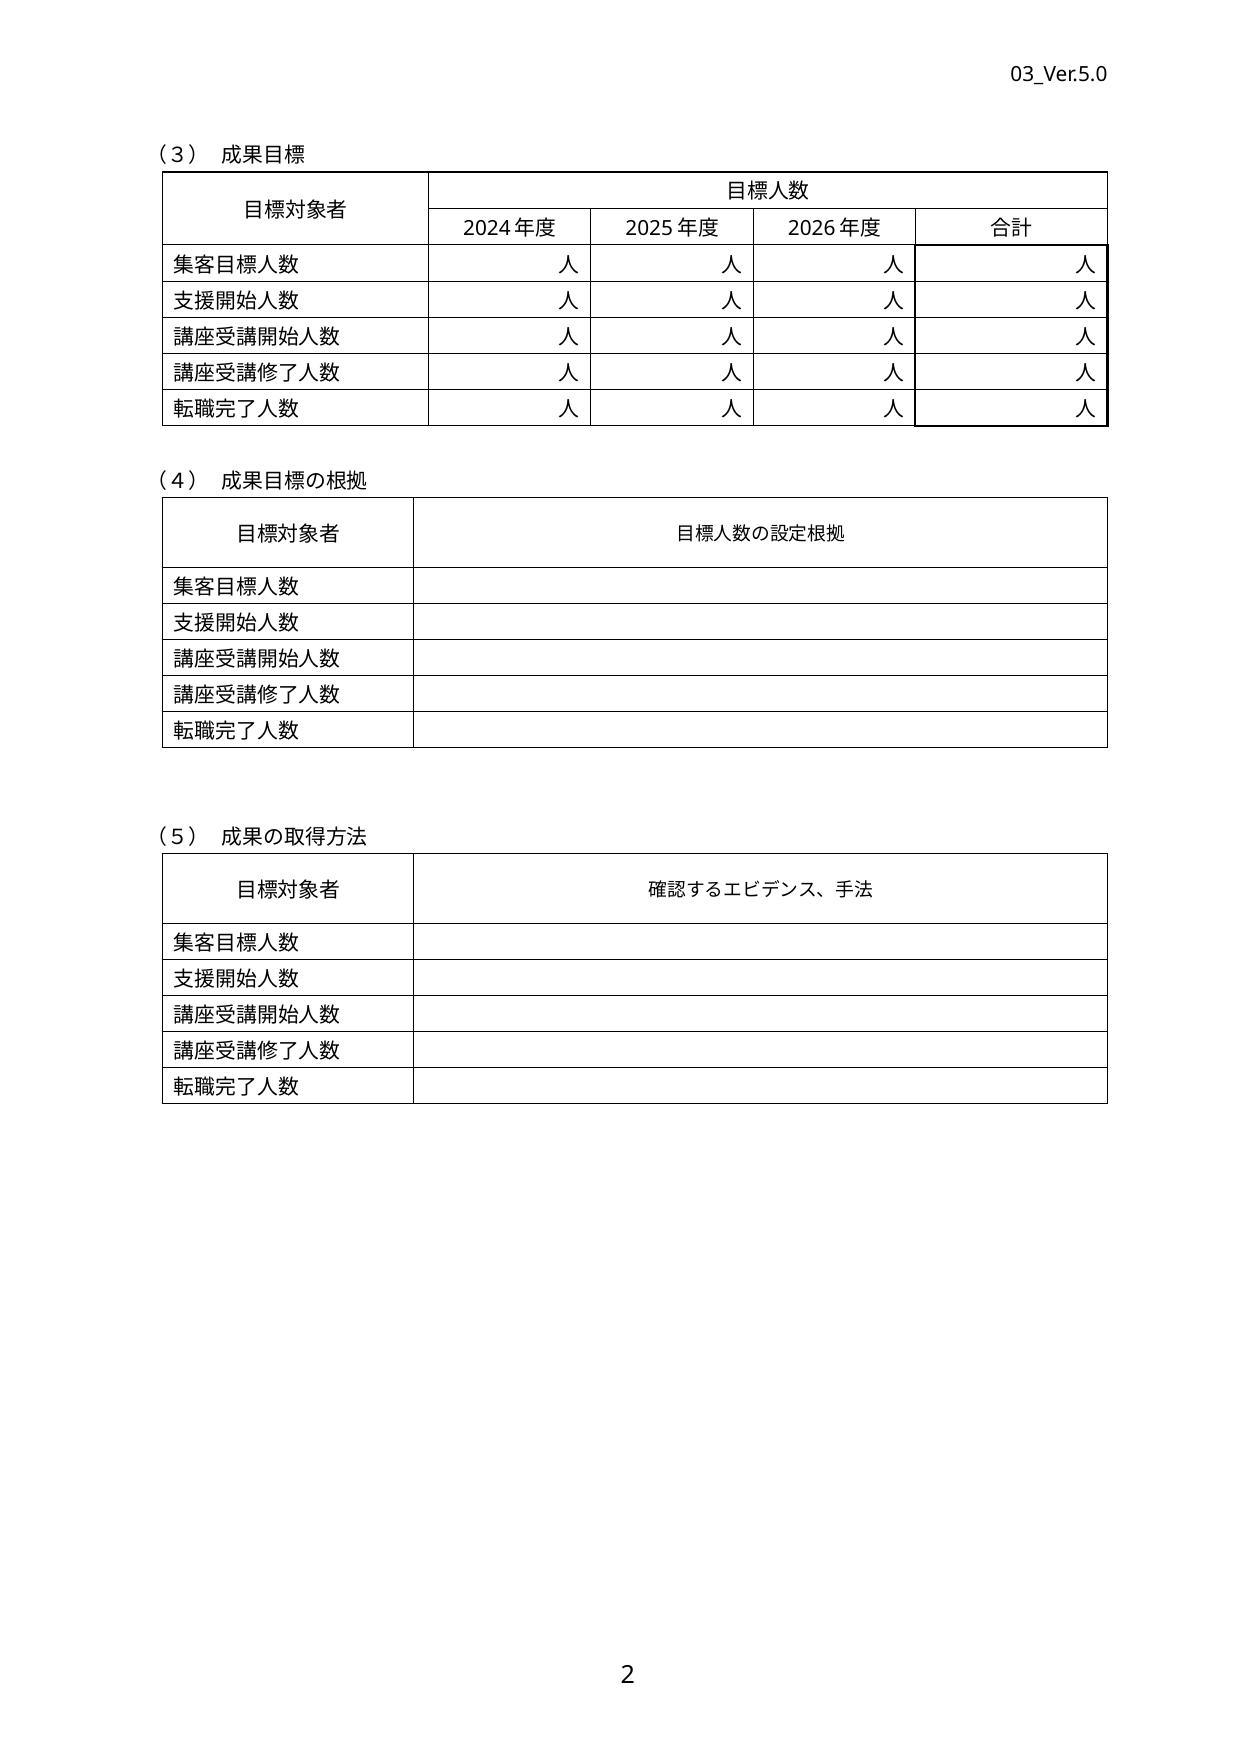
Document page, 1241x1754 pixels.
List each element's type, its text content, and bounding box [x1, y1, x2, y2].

table_cell 合計 [916, 209, 1107, 243]
table_cell 講座受講修了人数 [163, 1032, 413, 1067]
list 成果の取得方法 [147, 818, 1107, 853]
table_cell 転職完了人数 [163, 390, 428, 425]
table_cell 人 [591, 245, 753, 281]
table_cell 人 [429, 354, 590, 389]
table_cell 人 [429, 318, 590, 353]
table_cell 講座受講開始人数 [163, 996, 413, 1031]
table_cell 人 [754, 318, 914, 353]
table_cell [414, 568, 1107, 603]
table_cell 人 [916, 246, 1106, 281]
table_cell 集客目標人数 [163, 245, 428, 281]
table_cell 人 [916, 318, 1106, 353]
table_cell 人 [754, 282, 914, 317]
table_cell 転職完了人数 [163, 1068, 413, 1103]
table_cell 人 [754, 245, 914, 281]
table_cell 人 [916, 354, 1106, 389]
table_cell 人 [754, 390, 914, 425]
table_header 目標対象者 [163, 498, 413, 567]
table_cell 2026年度 [754, 209, 915, 243]
table_cell [414, 1032, 1107, 1067]
table_cell [414, 960, 1107, 995]
table_cell [414, 676, 1107, 711]
table_cell 転職完了人数 [163, 712, 413, 747]
table_cell 人 [591, 354, 753, 389]
table_header 目標人数の設定根拠 [414, 498, 1107, 567]
table_cell 支援開始人数 [163, 604, 413, 639]
table_cell [414, 640, 1107, 675]
table_cell 講座受講開始人数 [163, 318, 428, 353]
table_cell 2025年度 [591, 209, 753, 243]
table_cell 支援開始人数 [163, 960, 413, 995]
table_header 目標対象者 [163, 854, 413, 923]
table_cell 講座受講修了人数 [163, 676, 413, 711]
table_cell 人 [429, 282, 590, 317]
table_cell [414, 712, 1107, 747]
table_cell 人 [916, 390, 1106, 425]
table_cell 集客目標人数 [163, 568, 413, 603]
table_cell [414, 604, 1107, 639]
table_cell 人 [916, 282, 1106, 317]
table_cell 人 [591, 282, 753, 317]
table_cell [414, 1068, 1107, 1103]
table_cell [414, 996, 1107, 1031]
table_cell 人 [591, 390, 753, 425]
table_cell 講座受講開始人数 [163, 640, 413, 675]
list 成果目標 [147, 136, 1107, 171]
table_cell 人 [429, 390, 590, 425]
list 成果目標の根拠 [147, 462, 1107, 497]
table_cell 支援開始人数 [163, 282, 428, 317]
table_cell 2024年度 [429, 209, 590, 243]
table_cell 人 [591, 318, 753, 353]
table_header 確認するエビデンス、手法 [414, 854, 1107, 923]
table_header 目標対象者 [163, 173, 428, 243]
table_cell 人 [754, 354, 914, 389]
table_header 目標人数 [429, 173, 1107, 207]
table_cell 人 [429, 245, 590, 281]
table_cell 講座受講修了人数 [163, 354, 428, 389]
table_cell [414, 924, 1107, 959]
table_cell 集客目標人数 [163, 924, 413, 959]
